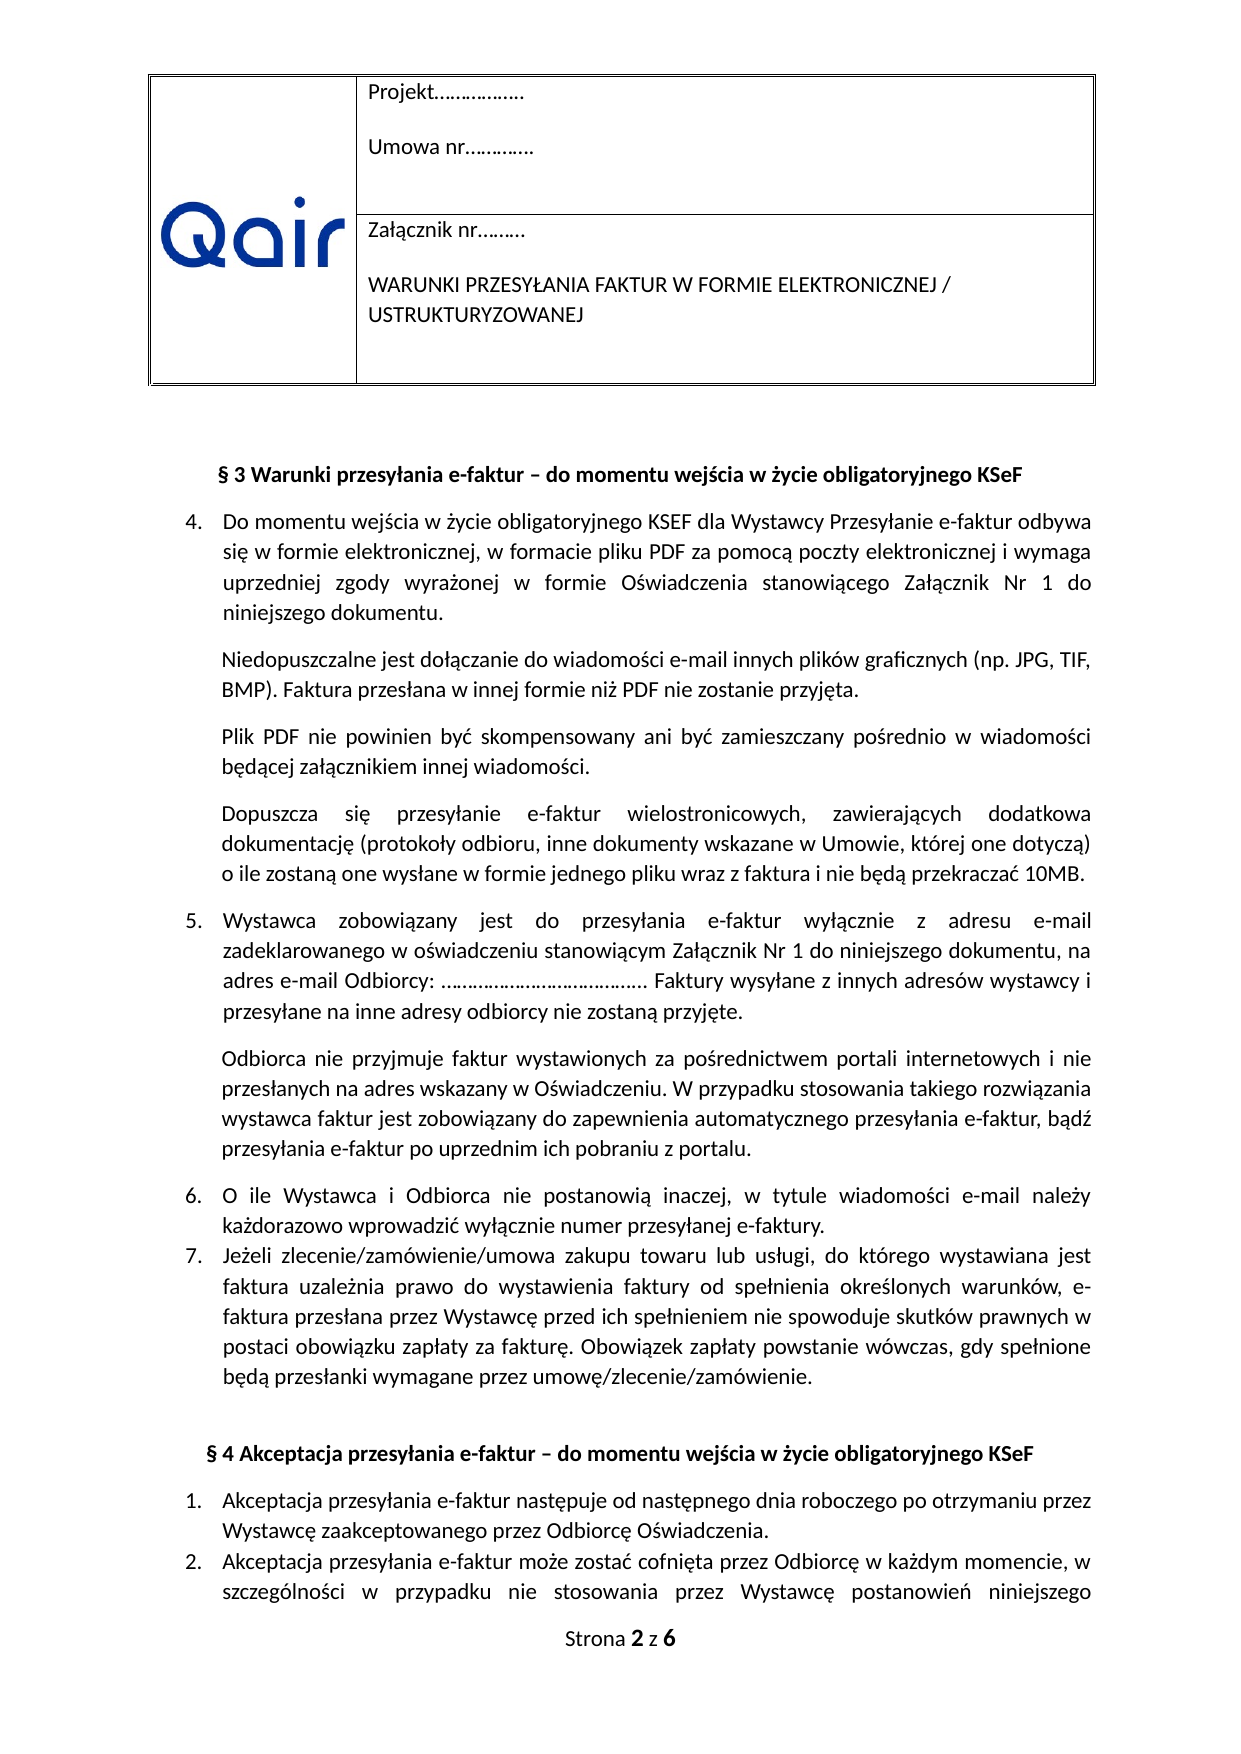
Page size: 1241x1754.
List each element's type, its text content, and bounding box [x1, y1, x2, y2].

text Niedopuszczalne jest dołączanie do wiadomości e-mail innych plików graficznych (np. JPG, TIF, BMP). Faktura przesłana w innej formie niż PDF nie zostanie przyjęta. [221, 645, 1093, 703]
list O ile Wystawca i Odbiorca nie postanowią inaczej, w tytule wiadomości e-mail należy każdorazowo wprowadzić wyłącznie numer przesyłanej e-faktury. [185, 1181, 1093, 1239]
list Do momentu wejścia w życie obligatoryjnego KSEF dla Wystawcy Przesyłanie e-faktur odbywa się w formie elektronicznej, w formacie pliku PDF za pomocą poczty elektronicznej i wymaga uprzedniej zgody wyrażonej w formie Oświadczenia stanowiącego Załącznik Nr 1 do niniejszego dokumentu. [185, 507, 1093, 626]
text § 4 Akceptacja przesyłania e-faktur – do momentu wejścia w życie obligatoryjnego KSeF [148, 1439, 1093, 1468]
picture [160, 195, 345, 268]
text Odbiorca nie przyjmuje faktur wystawionych za pośrednictwem portali internetowych i nie przesłanych na adres wskazany w Oświadczeniu. W przypadku stosowania takiego rozwiązania wystawca faktur jest zobowiązany do zapewnienia automatycznego przesyłania e-faktur, bądź przesyłania e-faktur po uprzednim ich pobraniu z portalu. [221, 1044, 1093, 1162]
text Dopuszcza się przesyłanie e-faktur wielostronicowych, zawierających dodatkowa dokumentację (protokoły odbioru, inne dokumenty wskazane w Umowie, której one dotyczą) o ile zostaną one wysłane w formie jednego pliku wraz z faktura i nie będą przekraczać 10MB. [221, 799, 1093, 887]
text § 3 Warunki przesyłania e-faktur – do momentu wejścia w życie obligatoryjnego KSeF [148, 460, 1093, 488]
list Akceptacja przesyłania e-faktur następuje od następnego dnia roboczego po otrzymaniu przez Wystawcę zaakceptowanego przez Odbiorcę Oświadczenia. [185, 1486, 1093, 1545]
list Wystawca zobowiązany jest do przesyłania e-faktur wyłącznie z adresu e-mail zadeklarowanego w oświadczeniu stanowiącym Załącznik Nr 1 do niniejszego dokumentu, na adres e-mail Odbiorcy: ………………………………... Faktury wysyłane z innych adresów wystawcy i przesyłane na inne adresy odbiorcy nie zostaną przyjęte. [185, 906, 1093, 1025]
list Jeżeli zlecenie/zamówienie/umowa zakupu towaru lub usługi, do którego wystawiana jest faktura uzależnia prawo do wystawienia faktury od spełnienia określonych warunków, e-faktura przesłana przez Wystawcę przed ich spełnieniem nie spowoduje skutków prawnych w postaci obowiązku zapłaty za fakturę. Obowiązek zapłaty powstanie wówczas, gdy spełnione będą przesłanki wymagane przez umowę/zlecenie/zamówienie. [185, 1242, 1093, 1391]
text Plik PDF nie powinien być skompensowany ani być zamieszczany pośrednio w wiadomości będącej załącznikiem innej wiadomości. [221, 722, 1093, 780]
